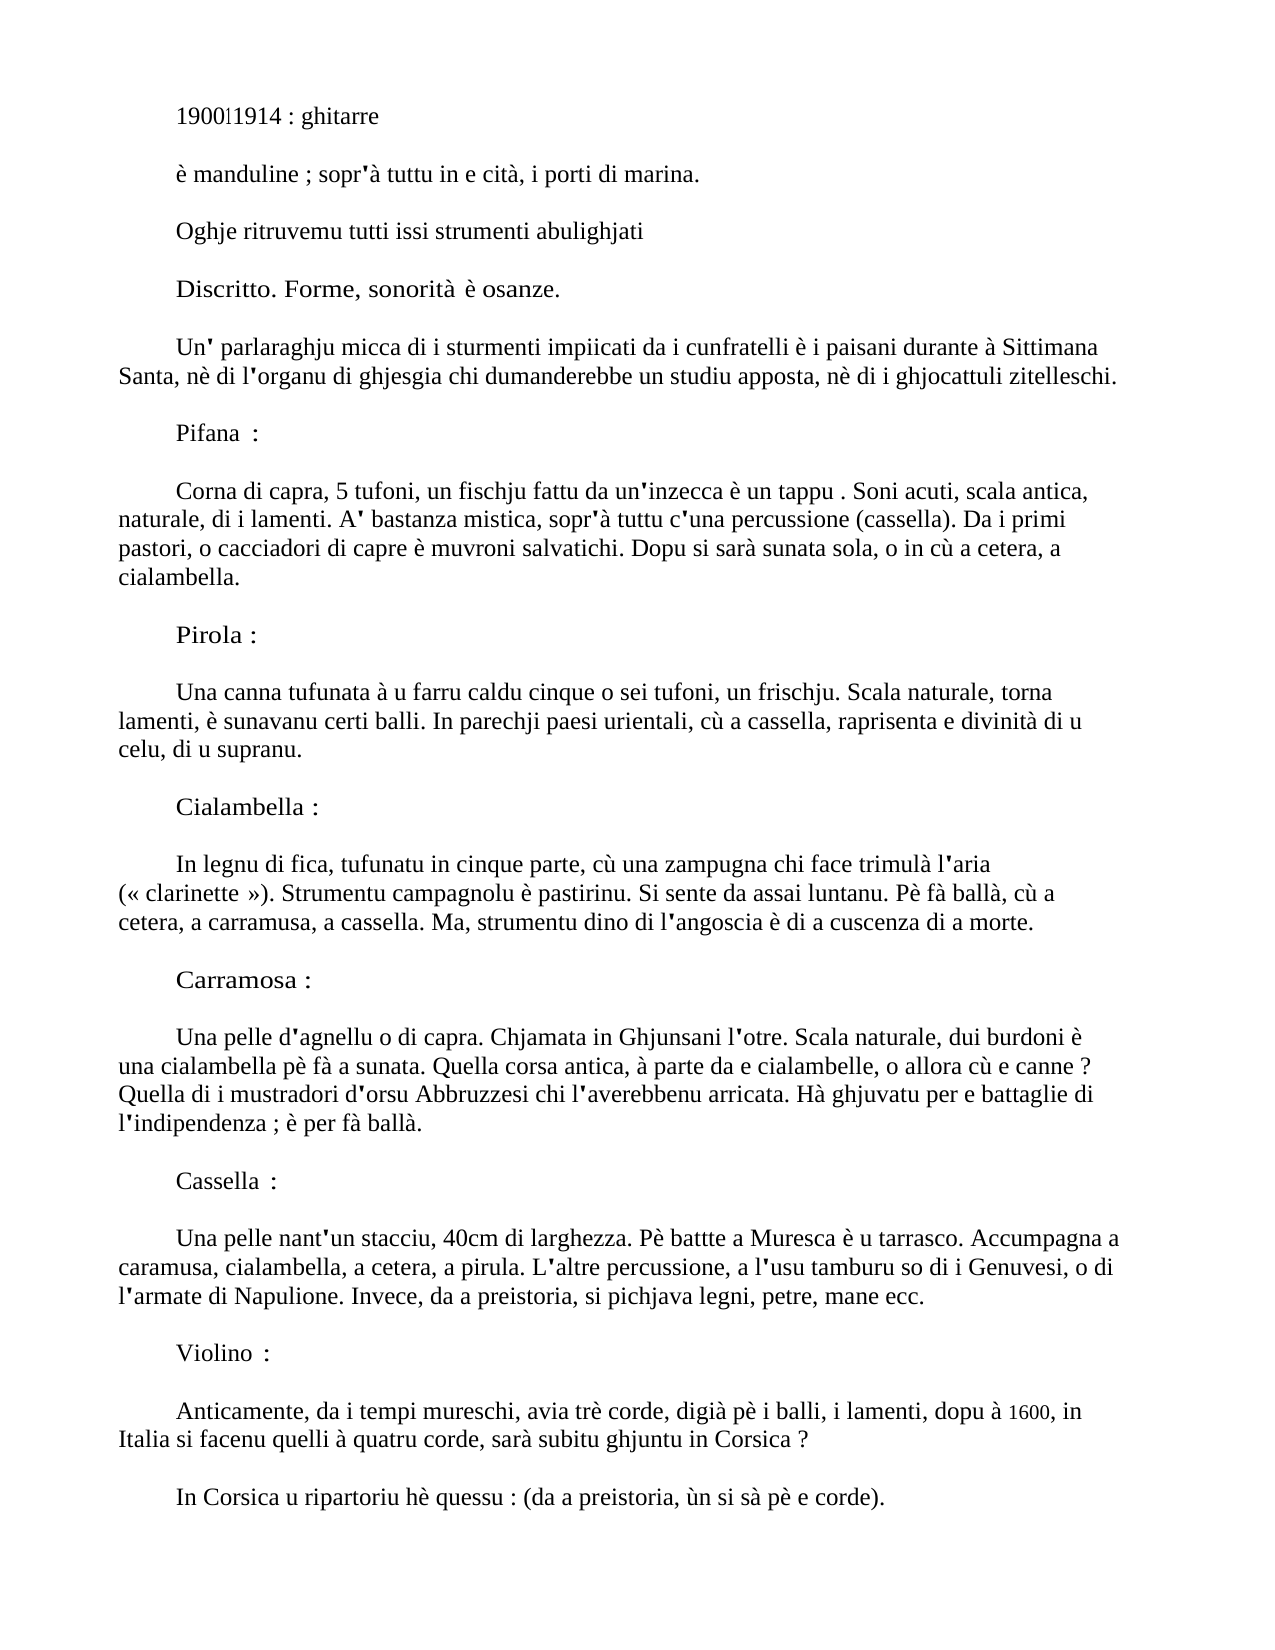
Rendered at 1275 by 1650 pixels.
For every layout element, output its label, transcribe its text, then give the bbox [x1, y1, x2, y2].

text In legnu di fica, tufunatu in cinque parte, cù una zampugna chi face trimulà l'aria [176, 849, 1131, 878]
text (« clarinette »). Strumentu campagnolu è pastirinu. Si sente da assai luntanu. Pè fà ballà, cù a cetera, a carramusa, a cassella. Ma, strumentu dino di l'angoscia è di a cuscenza di a morte. [118, 878, 1059, 936]
text Un' parlaraghju micca di i sturmenti impiicati da i cunfratelli è i paisani durante à Sittimana [176, 332, 1131, 361]
text 190011914 : ghitarre [176, 101, 1131, 130]
text Pifana : [176, 418, 1131, 447]
text Anticamente, da i tempi mureschi, avia trè corde, digià pè i balli, i lamenti, dopu à 1600, in [176, 1396, 1131, 1424]
text Corna di capra, 5 tufoni, un fischju fattu da un'inzecca è un tappu . Soni acuti, scala antica, naturale, di i lamenti. A' bastanza mistica, sopr'à tuttu c'una percussione (cassella). Da i primi pastori, o cacciadori di capre è muvroni salvatichi. Dopu si sarà sunata sola, o in cù a cetera, a cialambella. [118, 476, 1093, 591]
text è manduline ; sopr'à tuttu in e cità, i porti di marina. Oghje ritruvemu tutti issi strumenti abulighjati Discritto. Forme, sonorità è osanze. [176, 159, 705, 303]
text In Corsica u ripartoriu hè quessu : (da a preistoria, ùn si sà pè e corde). [176, 1482, 1131, 1511]
text Pirola : [176, 620, 1131, 648]
text Una pelle d'agnellu o di capra. Chjamata in Ghjunsani l'otre. Scala naturale, dui burdoni è una cialambella pè fà a sunata. Quella corsa antica, à parte da e cialambelle, o allora cù e canne ? Quella di i mustradori d'orsu Abbruzzesi chi l'averebbenu arricata. Hà ghjuvatu per e battaglie di l'indipendenza ; è per fà ballà. [118, 1022, 1098, 1137]
text Cassella : [176, 1166, 1131, 1195]
text Italia si facenu quelli à quatru corde, sarà subitu ghjuntu in Corsica ? [118, 1424, 1131, 1453]
text Santa, nè di l'organu di ghjesgia chi dumanderebbe un studiu apposta, nè di i ghjocattuli zitelleschi. [118, 361, 1131, 389]
text Una canna tufunata à u farru caldu cinque o sei tufoni, un frischju. Scala naturale, torna lamenti, è sunavanu certi balli. In parechji paesi urientali, cù a cassella, raprisenta e divinità di u celu, di u supranu. [118, 677, 1085, 763]
text Una pelle nant'un stacciu, 40cm di larghezza. Pè battte a Muresca è u tarrasco. Accumpagna a caramusa, cialambella, a cetera, a pirula. L'altre percussione, a l'usu tamburu so di i Genuvesi, o di l'armate di Napulione. Invece, da a preistoria, si pichjava legni, petre, mane ecc. [118, 1223, 1124, 1309]
text Violino : [176, 1338, 1131, 1367]
text Cialambella : [176, 792, 1131, 821]
text Carramosa : [176, 965, 1131, 993]
